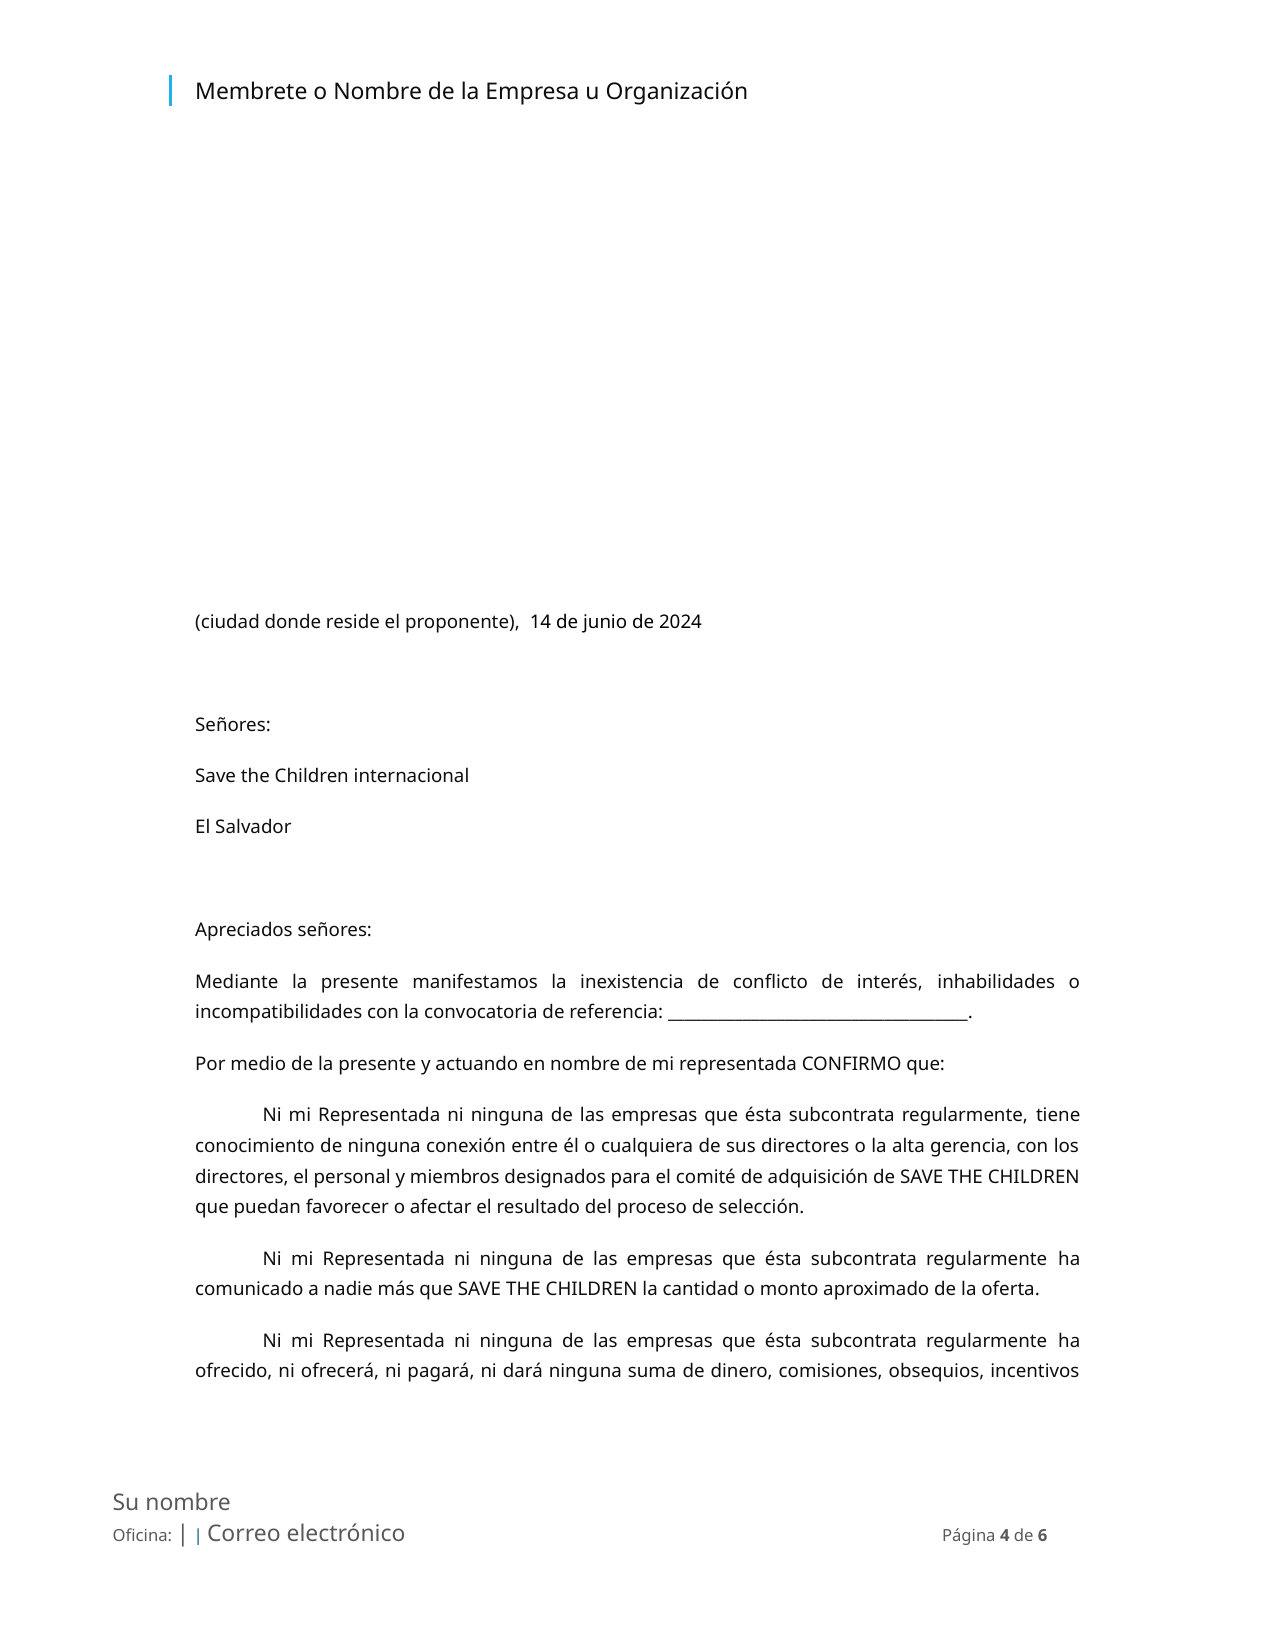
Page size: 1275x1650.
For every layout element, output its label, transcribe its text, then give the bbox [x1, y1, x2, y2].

text Save the Children internacional [195, 762, 1080, 788]
text (ciudad donde reside el proponente), [195, 608, 1080, 633]
text Mediante la presente manifestamos la inexistencia de conflicto de interés, inhabilidades o incompatibilidades con la convocatoria de referencia: ____________________________________. [195, 968, 1080, 1024]
list Ni mi Representada ni ninguna de las empresas que ésta subcontrata regularmente ha comunicado a nadie más que SAVE THE CHILDREN la cantidad o monto aproximado de la oferta. [195, 1245, 1080, 1301]
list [195, 1327, 1080, 1383]
text Apreciados señores: [195, 917, 1080, 942]
text El Salvador [195, 814, 1080, 839]
text Por medio de la presente y actuando en nombre de mi representada CONFIRMO que: [195, 1050, 1080, 1076]
text Señores: [195, 711, 1080, 736]
list Ni mi Representada ni ninguna de las empresas que ésta subcontrata regularmente, tiene conocimiento de ninguna conexión entre él o cualquiera de sus directores o la alta gerencia, con los directores, el personal y miembros designados para el comité de adquisición de SAVE THE CHILDREN que puedan favorecer o afectar el resultado del proceso de selección. [195, 1102, 1080, 1219]
